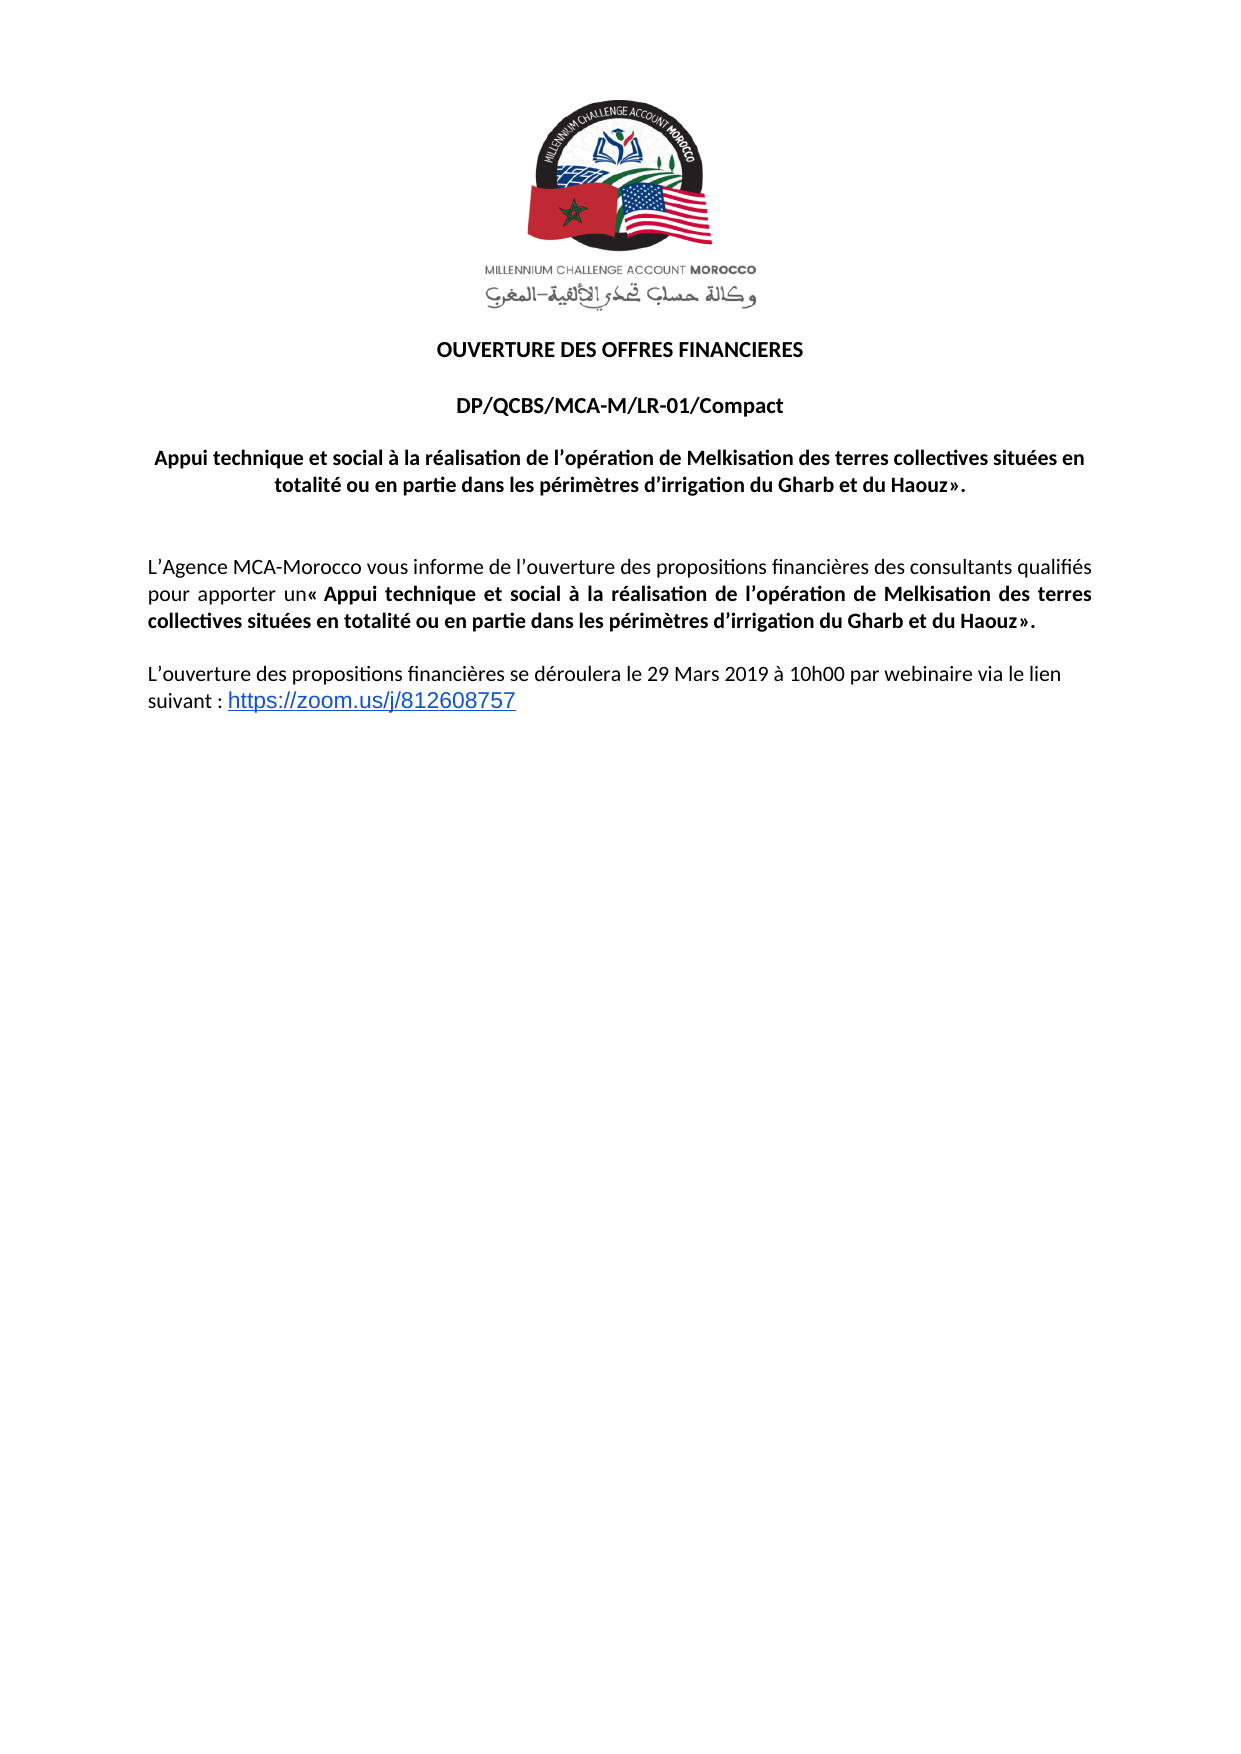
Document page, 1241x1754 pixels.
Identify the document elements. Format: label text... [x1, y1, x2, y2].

text L’ouverture des propositions financières se déroulera le 29 Mars 2019 à 10h00 par webinaire via le lien suivant : https://zoom.us/j/812608757 [148, 660, 1093, 714]
picture [477, 73, 763, 335]
text L’Agence MCA-Morocco vous informe de l’ouverture des propositions financières des consultants qualifiés pour apporter un« Appui technique et social à la réalisation de l’opération de Melkisation des terres collectives situées en totalité ou en partie dans les périmètres d’irrigation du Gharb et du Haouz». [148, 553, 1093, 633]
text OUVERTURE DES OFFRES FINANCIERES [148, 335, 1093, 363]
text Appui technique et social à la réalisation de l’opération de Melkisation des terres collectives situées en totalité ou en partie dans les périmètres d’irrigation du Gharb et du Haouz». [148, 444, 1093, 497]
text DP/QCBS/MCA-M/LR-01/Compact [148, 391, 1093, 419]
